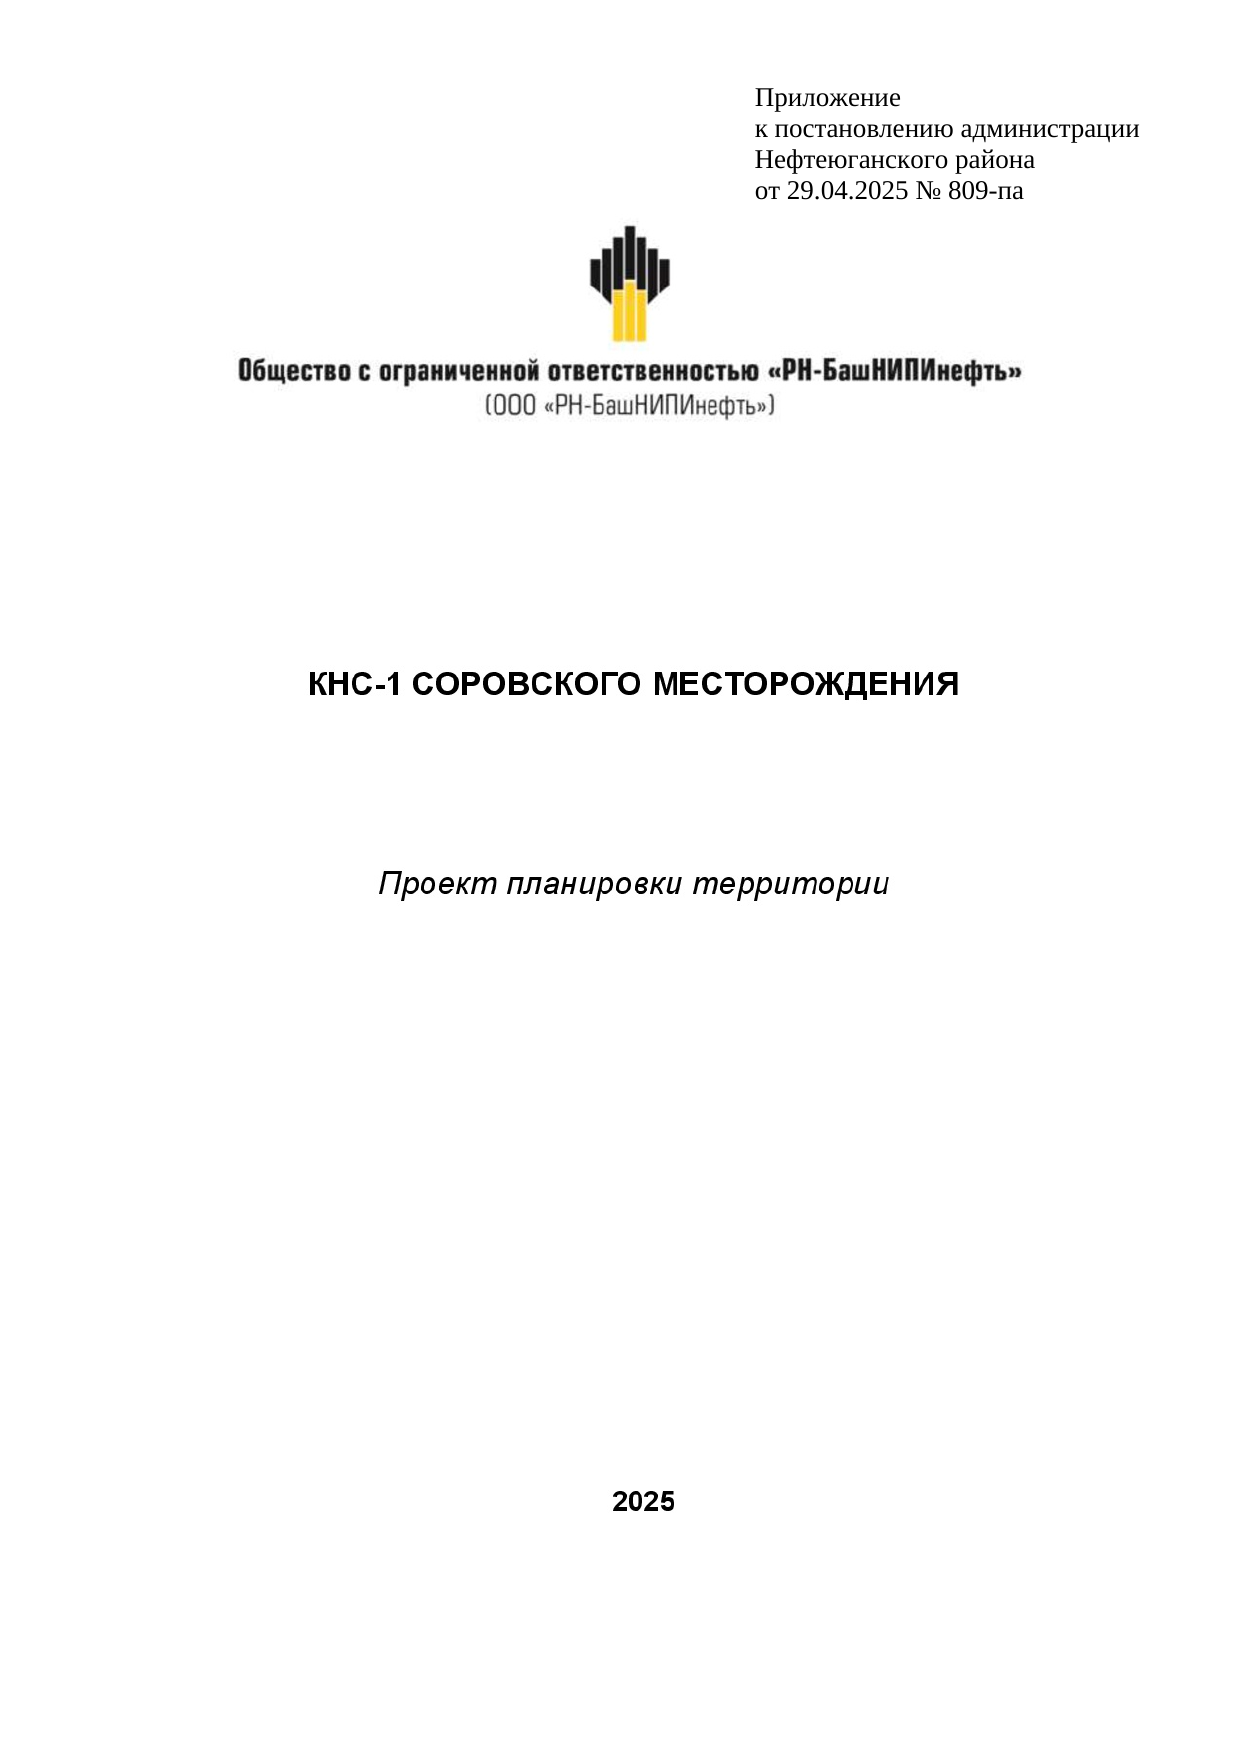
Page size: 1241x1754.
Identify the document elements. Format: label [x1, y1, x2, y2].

picture [0, 73, 1205, 1636]
